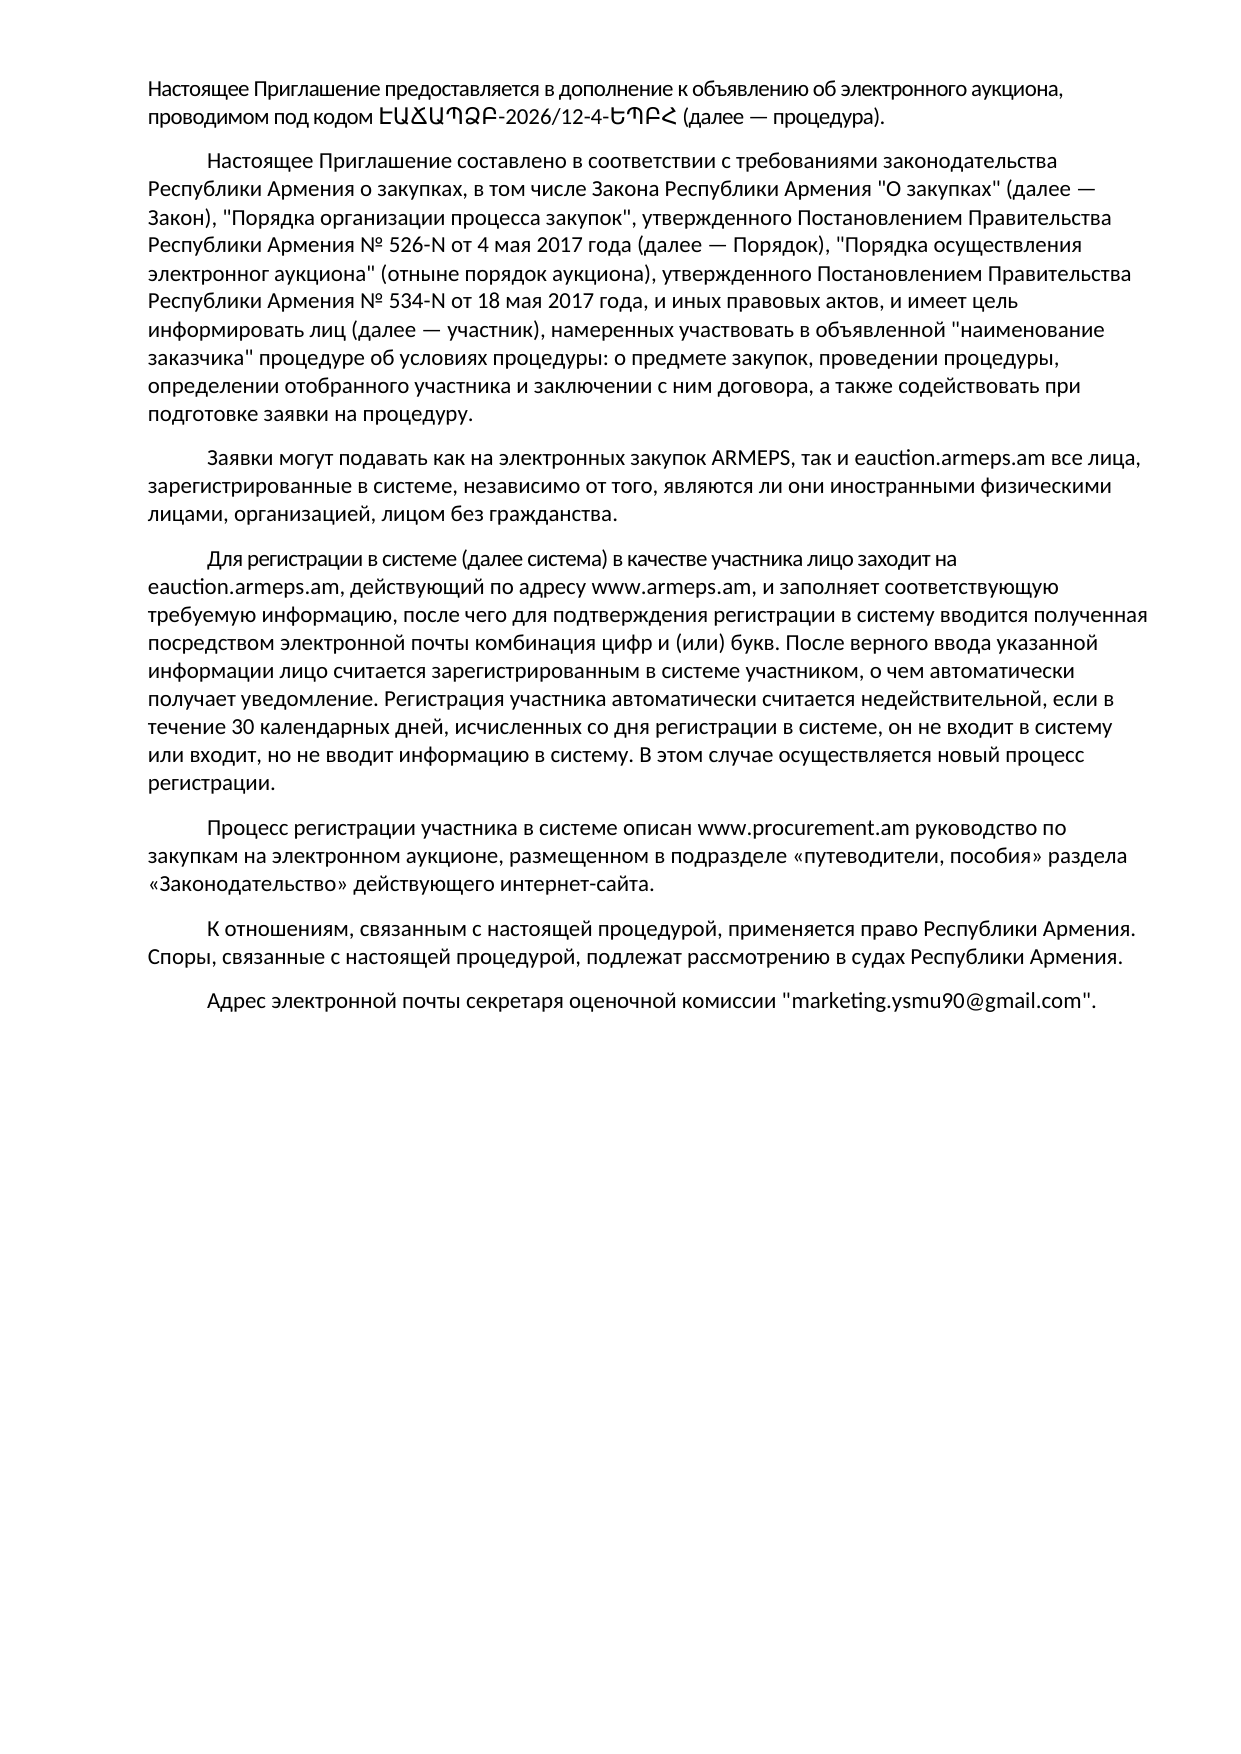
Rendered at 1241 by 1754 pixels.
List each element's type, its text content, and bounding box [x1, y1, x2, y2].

text Для регистрации в системе (далее система) в качестве участника лицо заходит на eauction.armeps.am, действующий по адресу www.armeps.am, и заполняет соответствующую требуемую информацию, после чего для подтверждения регистрации в систему вводится полученная посредством электронной почты комбинация цифр и (или) букв. После верного ввода указанной информации лицо считается зарегистрированным в системе участником, о чем автоматически получает уведомление. Регистрация участника автоматически считается недействительной, если в течение 30 календарных дней, исчисленных со дня регистрации в системе, он не входит в систему или входит, но не вводит информацию в систему. В этом случае осуществляется новый процесс регистрации. [148, 544, 1152, 796]
text Настоящее Приглашение составлено в соответствии с требованиями законодательства Республики Армения о закупках, в том числе Закона Республики Армения "О закупках" (далее — Закон), "Порядка организации процесса закупок", утвержденного Постановлением Правительства Республики Армения № 526-N от 4 мая 2017 года (далее — Порядок), "Порядка осуществления электронног аукциона" (отныне порядок аукциона), утвержденного Постановлением Правительства Республики Армения № 534-N от 18 мая 2017 года, и иных правовых актов, и имеет цель информировать лиц (далее — участник), намеренных участвовать в объявленной "наименование заказчика" процедуре об условиях процедуры: о предмете закупок, проведении процедуры, определении отобранного участника и заключении с ним договора, а также содействовать при подготовке заявки на процедуру. [148, 147, 1152, 427]
text К отношениям, связанным с настоящей процедурой, применяется право Республики Армения. Споры, связанные с настоящей процедурой, подлежат рассмотрению в судах Республики Армения. [148, 914, 1152, 970]
text Настоящее Приглашение предоставляется в дополнение к объявлению об электронного аукциона, проводимом под кодом ԷԱՃԱՊՁԲ-2026/12-4-ԵՊԲՀ (далее — процедура). [148, 74, 1152, 130]
text Заявки могут подавать как на электронных закупок ARMEPS, так и eauction.armeps.am все лица, зарегистрированные в системе, независимо от того, являются ли они иностранными физическими лицами, организацией, лицом без гражданства. [148, 443, 1152, 527]
text Адрес электронной почты секретаря оценочной комиссии "marketing.ysmu90@gmail.com". [148, 986, 1152, 1014]
text Процесс регистрации участника в системе описан www.procurement.am руководство по закупкам на электронном аукционе, размещенном в подразделе «путеводители, пособия» раздела «Законодательство» действующего интернет-сайта. [148, 813, 1152, 897]
